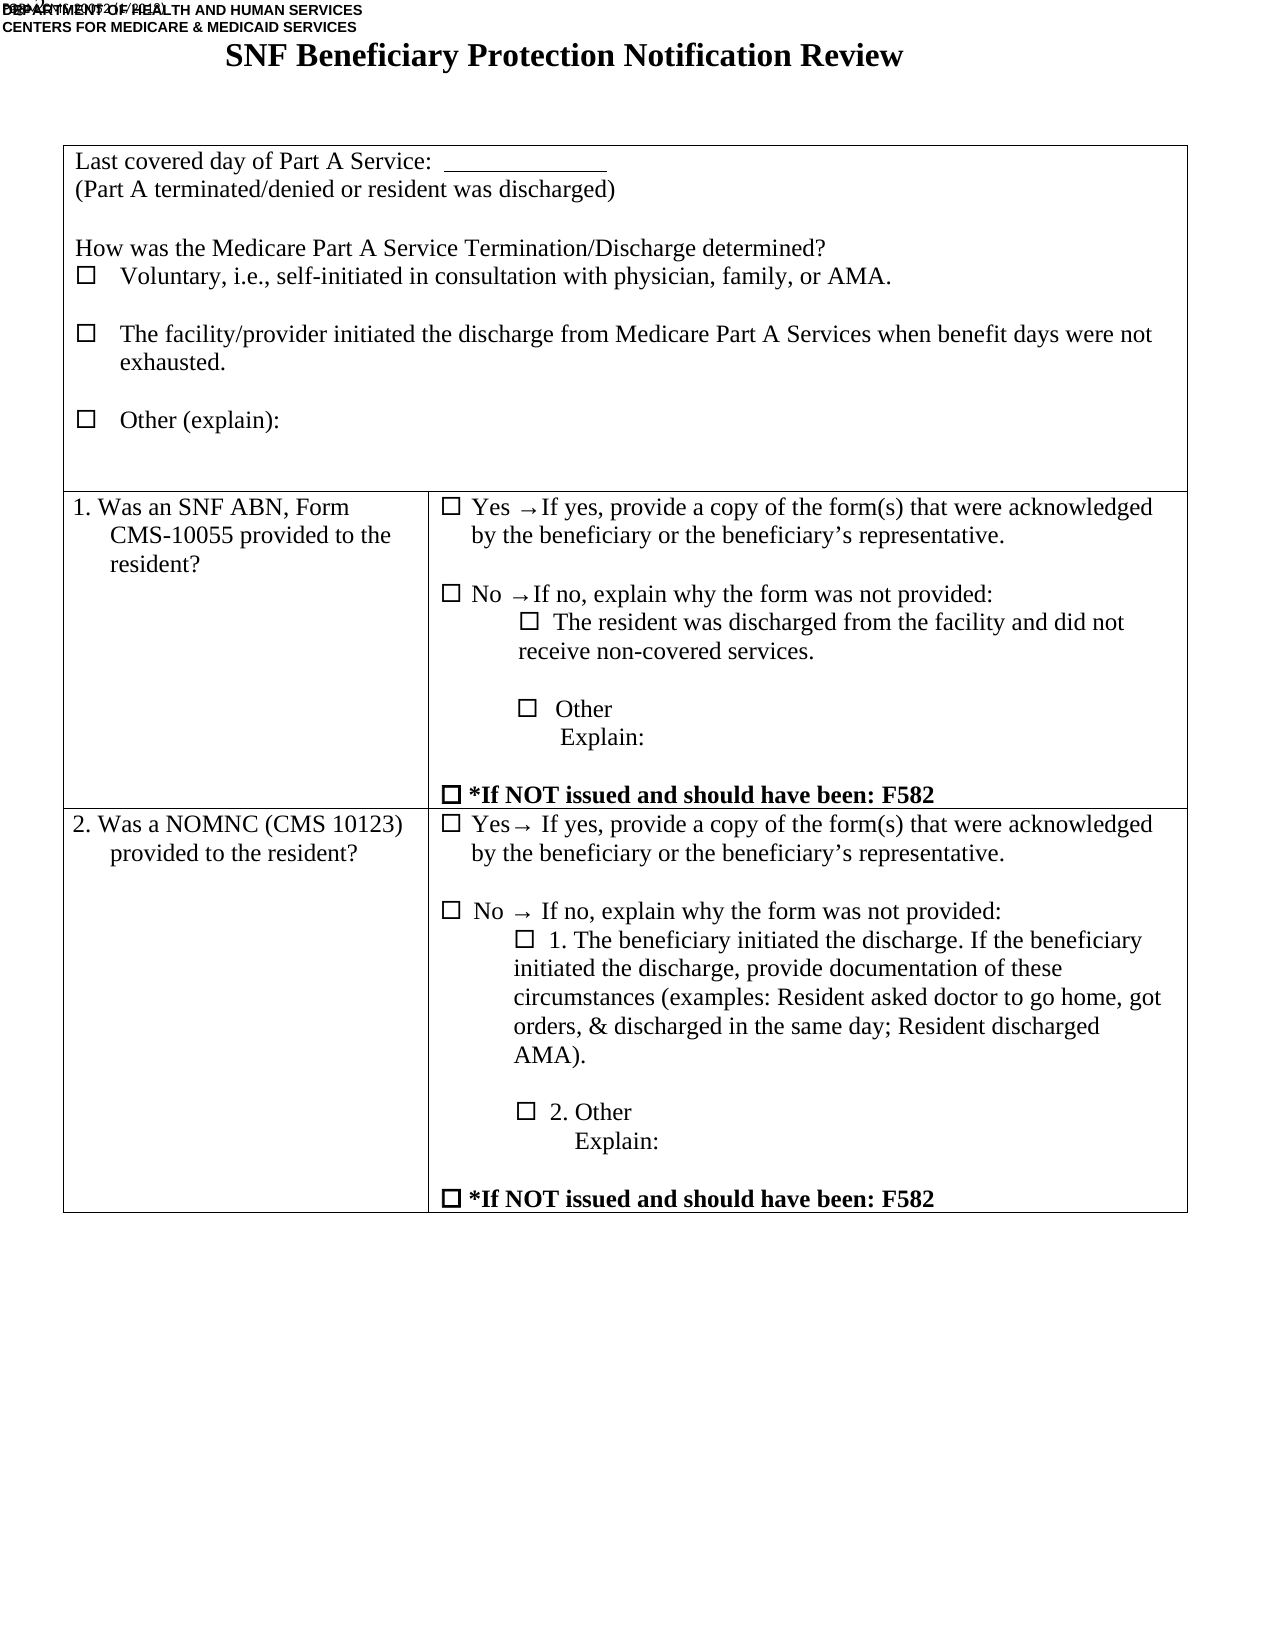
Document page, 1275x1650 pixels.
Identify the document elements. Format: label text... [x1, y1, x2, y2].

table_cell 1. Was an SNF ABN, Form CMS-10055 provided to the resident? [64, 492, 428, 808]
table_cell Yes→ If yes, provide a copy of the form(s) that were acknowledged by the beneficiary or the beneficiary’s representative. No → If no, explain why the form was not provided: 1. The beneficiary initiated the discharge. If the beneficiary initiated the discharge, provide documentation of these circumstances (examples: Resident asked doctor to go home, got orders, & discharged in the same day; Resident discharged AMA). 2. Other Explain: *If NOT issued and should have been: F582 [429, 809, 1187, 1212]
table_header Last covered day of Part A Service: (Part A terminated/denied or resident was discharged) How was the Medicare Part A Service Termination/Discharge determined? Voluntary, i.e., self-initiated in consultation with physician, family, or AMA. The facility/provider initiated the discharge from Medicare Part A Services when benefit days were not exhausted. Other (explain): [64, 146, 1187, 491]
table_cell Yes →If yes, provide a copy of the form(s) that were acknowledged by the beneficiary or the beneficiary’s representative. No →If no, explain why the form was not provided: The resident was discharged from the facility and did not receive non-covered services. Other Explain: *If NOT issued and should have been: F582 [429, 492, 1187, 808]
table_cell 2. Was a NOMNC (CMS 10123) provided to the resident? [64, 809, 428, 1212]
